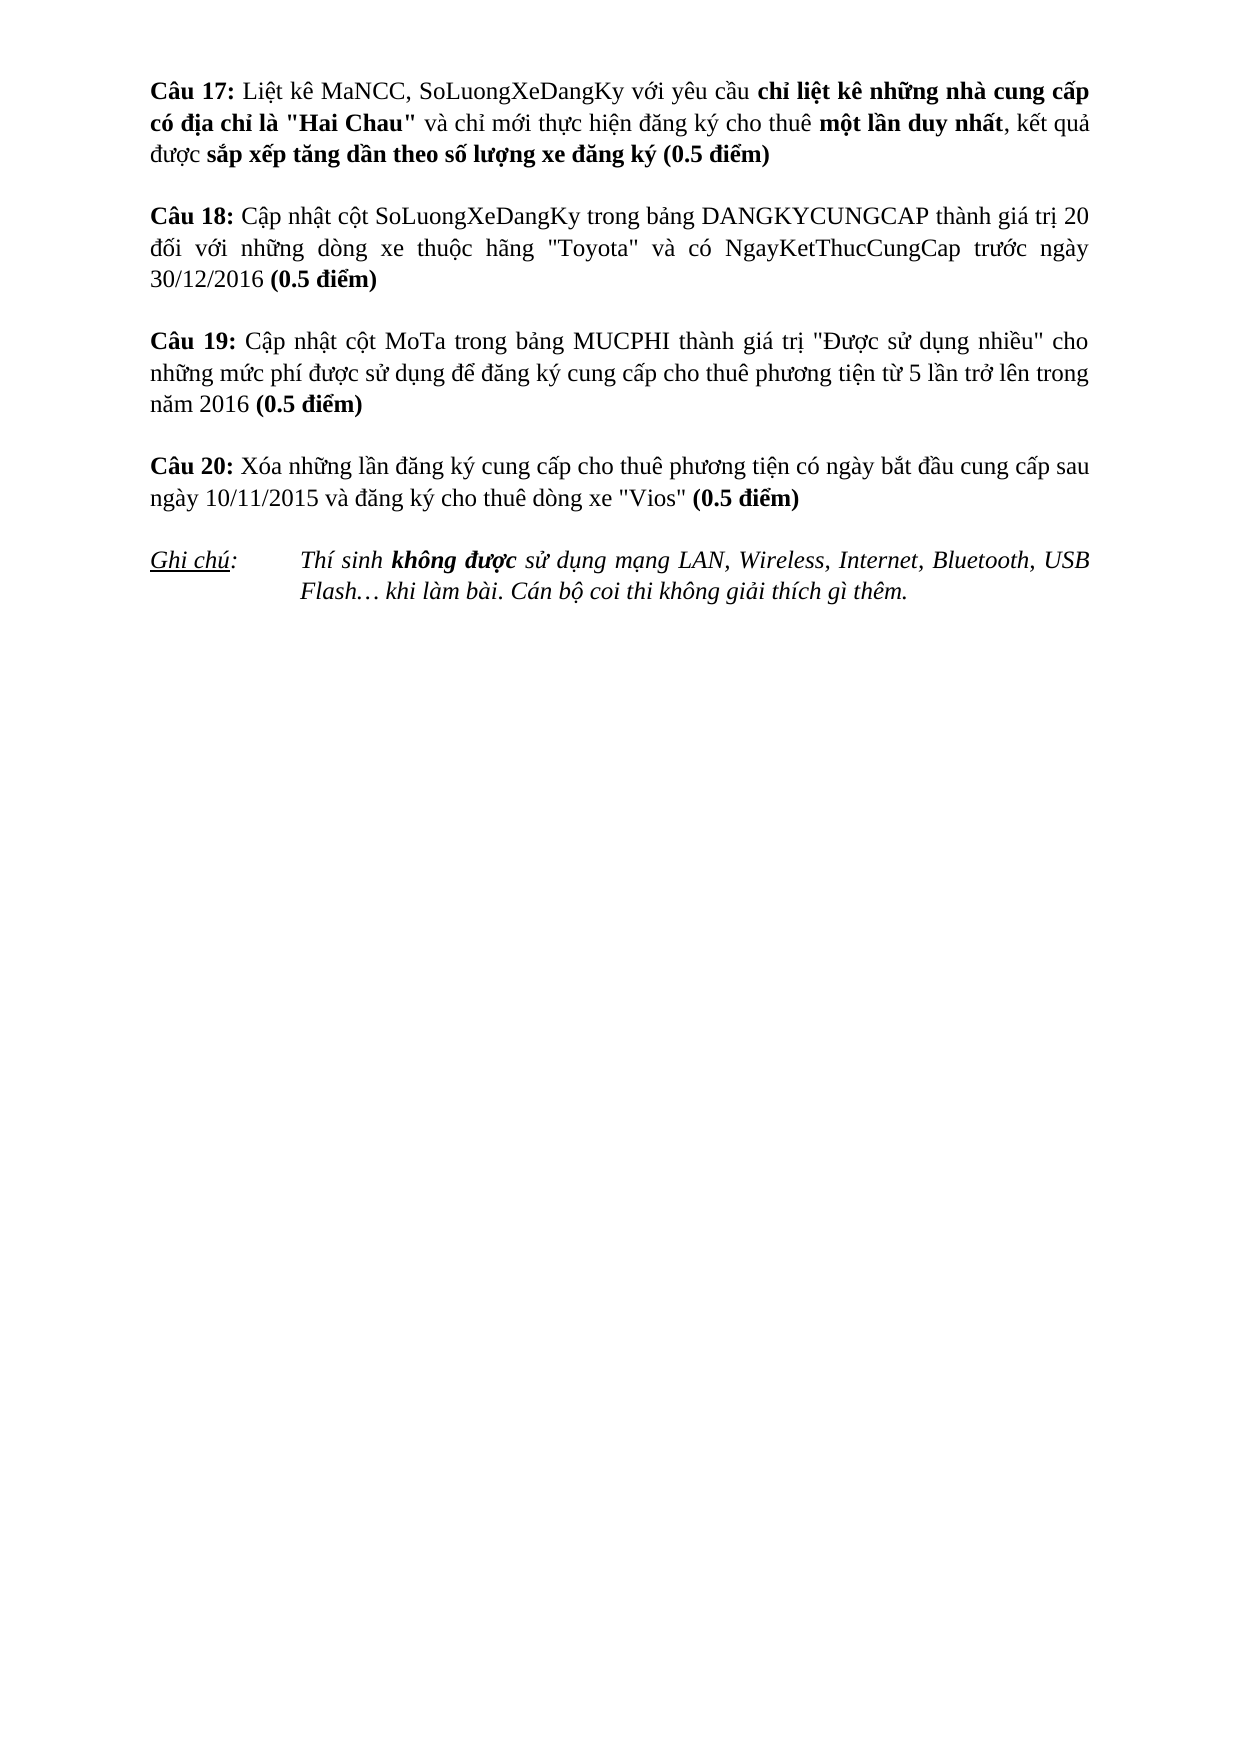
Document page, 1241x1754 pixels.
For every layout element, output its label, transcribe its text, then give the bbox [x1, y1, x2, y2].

text Câu 19: Cập nhật cột MoTa trong bảng MUCPHI thành giá trị "Được sử dụng nhiều" cho những mức phí được sử dụng để đăng ký cung cấp cho thuê phương tiện từ 5 lần trở lên trong năm 2016 (0.5 điểm) [150, 324, 1090, 418]
text Câu 17: Liệt kê MaNCC, SoLuongXeDangKy với yêu cầu chỉ liệt kê những nhà cung cấp có địa chỉ là "Hai Chau" và chỉ mới thực hiện đăng ký cho thuê một lần duy nhất, kết quả được sắp xếp tăng dần theo số lượng xe đăng ký (0.5 điểm) [150, 74, 1090, 168]
text Câu 20: Xóa những lần đăng ký cung cấp cho thuê phương tiện có ngày bắt đầu cung cấp sau ngày 10/11/2015 và đăng ký cho thuê dòng xe "Vios" (0.5 điểm) [150, 449, 1090, 511]
text Câu 18: Cập nhật cột SoLuongXeDangKy trong bảng DANGKYCUNGCAP thành giá trị 20 đối với những dòng xe thuộc hãng "Toyota" và có NgayKetThucCungCap trước ngày 30/12/2016 (0.5 điểm) [150, 199, 1090, 293]
text Ghi chú: Thí sinh không được sử dụng mạng LAN, Wireless, Internet, Bluetooth, USB Flash… khi làm bài. Cán bộ coi thi không giải thích gì thêm. [150, 543, 1090, 605]
